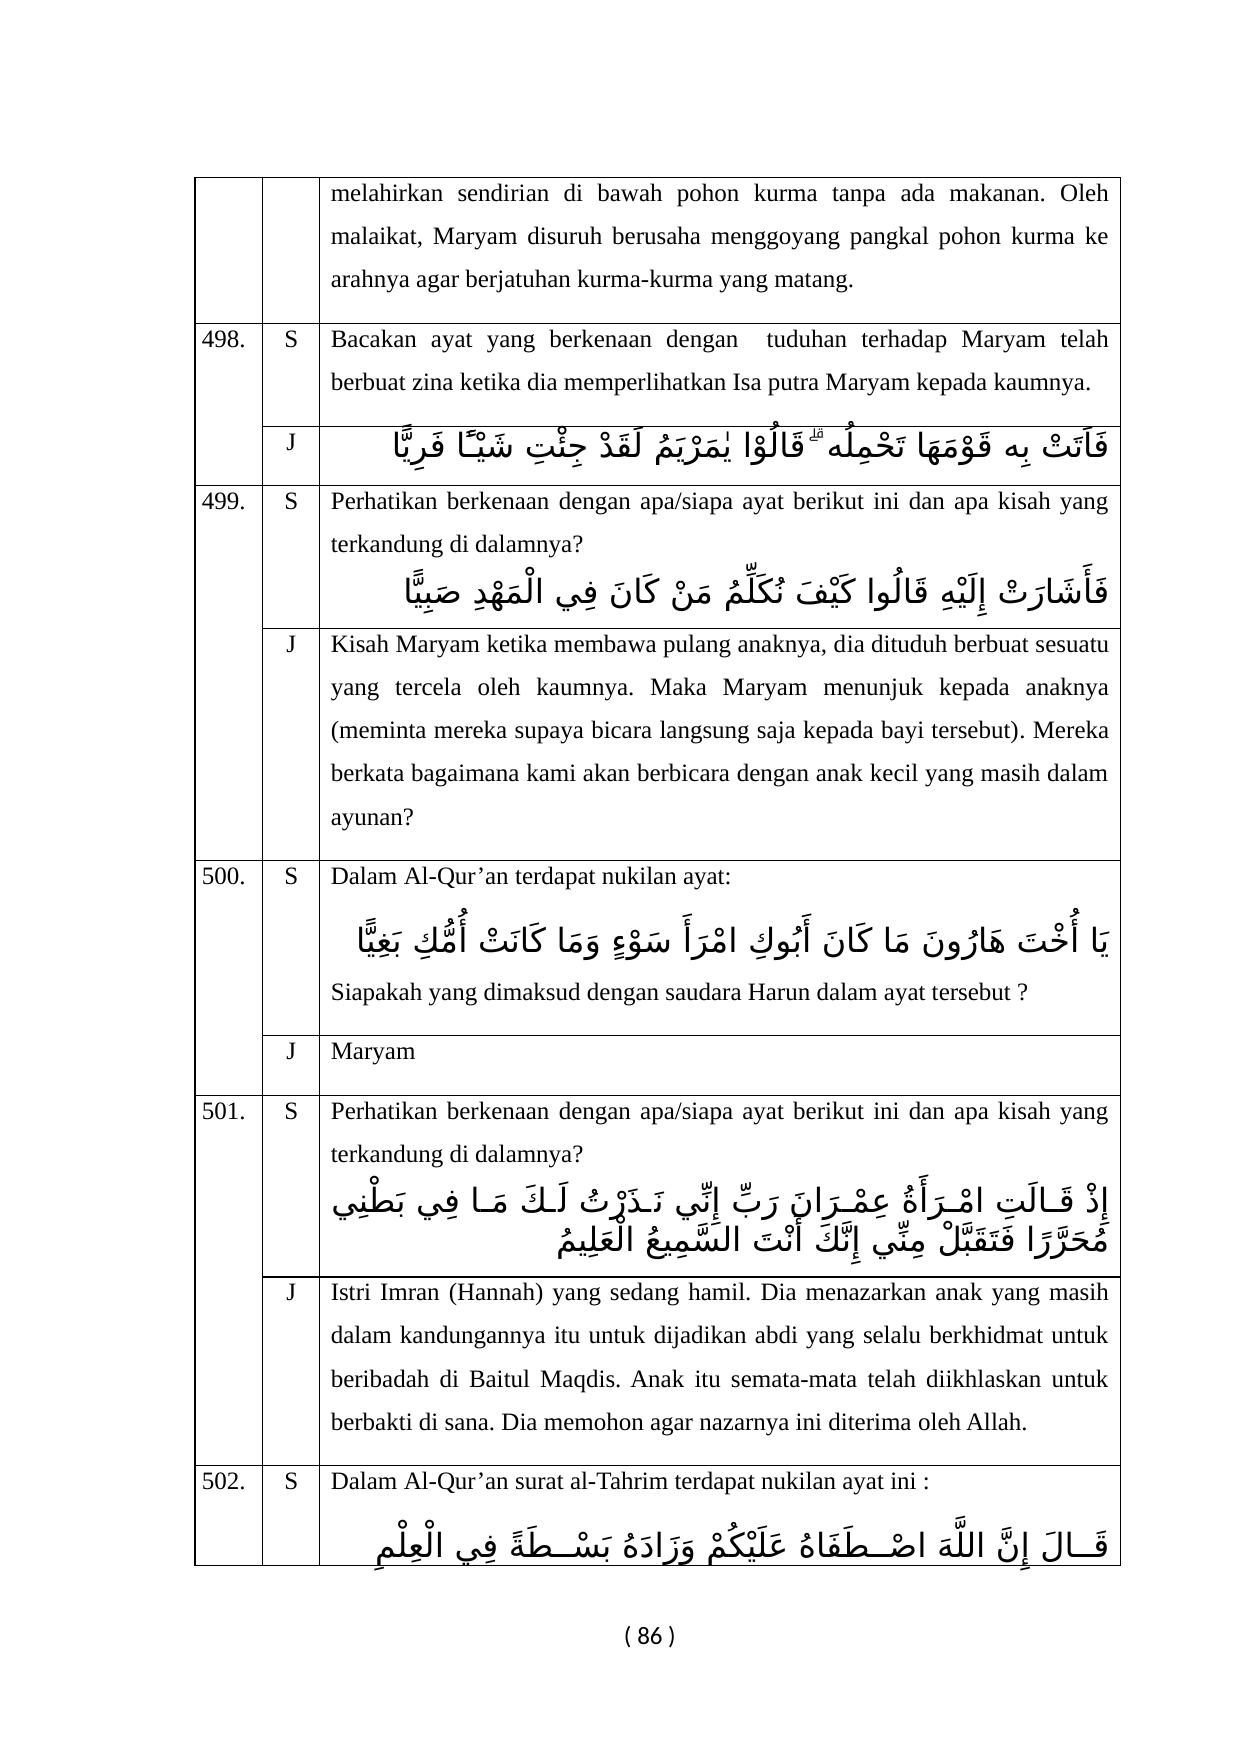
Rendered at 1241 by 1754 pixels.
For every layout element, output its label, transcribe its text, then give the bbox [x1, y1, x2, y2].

table_cell [196, 1096, 262, 1465]
table_cell S [263, 1096, 319, 1276]
table_cell J [263, 1278, 319, 1465]
table_cell [196, 861, 262, 1095]
table_cell J [263, 1036, 319, 1095]
table_cell [196, 486, 262, 860]
table_cell J [263, 427, 319, 485]
table_cell [196, 324, 262, 485]
table_cell Perhatikan berkenaan dengan apa/siapa ayat berikut ini dan apa kisah yang terkandung di dalamnya? فَأَشَارَتْ إِلَيْهِ قَالُوا كَيْفَ نُكَلِّمُ مَنْ كَانَ فِي الْمَهْدِ صَبِيًّا [320, 486, 1120, 628]
table_cell Bacakan ayat yang berkenaan dengan tuduhan terhadap Maryam telah berbuat zina ketika dia memperlihatkan Isa putra Maryam kepada kaumnya. [320, 324, 1120, 426]
table_cell S [263, 486, 319, 628]
table_cell J [263, 629, 319, 860]
table_cell S [263, 324, 319, 426]
table_cell S [263, 1466, 319, 1565]
table_cell S [263, 861, 319, 1035]
table_cell Perhatikan berkenaan dengan apa/siapa ayat berikut ini dan apa kisah yang terkandung di dalamnya? إِذْ قَالَتِ امْرَأَةُ عِمْرَانَ رَبِّ إِنِّي نَذَرْتُ لَكَ مَا فِي بَطْنِي مُحَرَّرًا فَتَقَبَّلْ مِنِّي إِنَّكَ أَنْتَ السَّمِيعُ الْعَلِيمُ [320, 1096, 1120, 1276]
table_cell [320, 178, 1120, 323]
table_cell J [263, 178, 319, 323]
table_cell Kisah Maryam ketika membawa pulang anaknya, dia dituduh berbuat sesuatu yang tercela oleh kaumnya. Maka Maryam menunjuk kepada anaknya (meminta mereka supaya bicara langsung saja kepada bayi tersebut). Mereka berkata bagaimana kami akan berbicara dengan anak kecil yang masih dalam ayunan? [320, 629, 1120, 860]
table_cell Maryam [320, 1036, 1120, 1095]
table_cell [196, 1466, 262, 1565]
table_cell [320, 1466, 1120, 1565]
table_cell Dalam Al-Qur’an terdapat nukilan ayat: يَا أُخْتَ هَارُونَ مَا كَانَ أَبُوكِ امْرَأَ سَوْءٍ وَمَا كَانَتْ أُمُّكِ بَغِيًّا Siapakah yang dimaksud dengan saudara Harun dalam ayat tersebut ? [320, 861, 1120, 1035]
table_cell فَاَتَتْ بِه قَوْمَهَا تَحْمِلُه ۗ قَالُوْا يٰمَرْيَمُ لَقَدْ جِئْتِ شَيْـًٔا فَرِيًّا [320, 427, 1120, 485]
table_cell Istri Imran (Hannah) yang sedang hamil. Dia menazarkan anak yang masih dalam kandungannya itu untuk dijadikan abdi yang selalu berkhidmat untuk beribadah di Baitul Maqdis. Anak itu semata-mata telah diikhlaskan untuk berbakti di sana. Dia memohon agar nazarnya ini diterima oleh Allah. [320, 1278, 1120, 1465]
